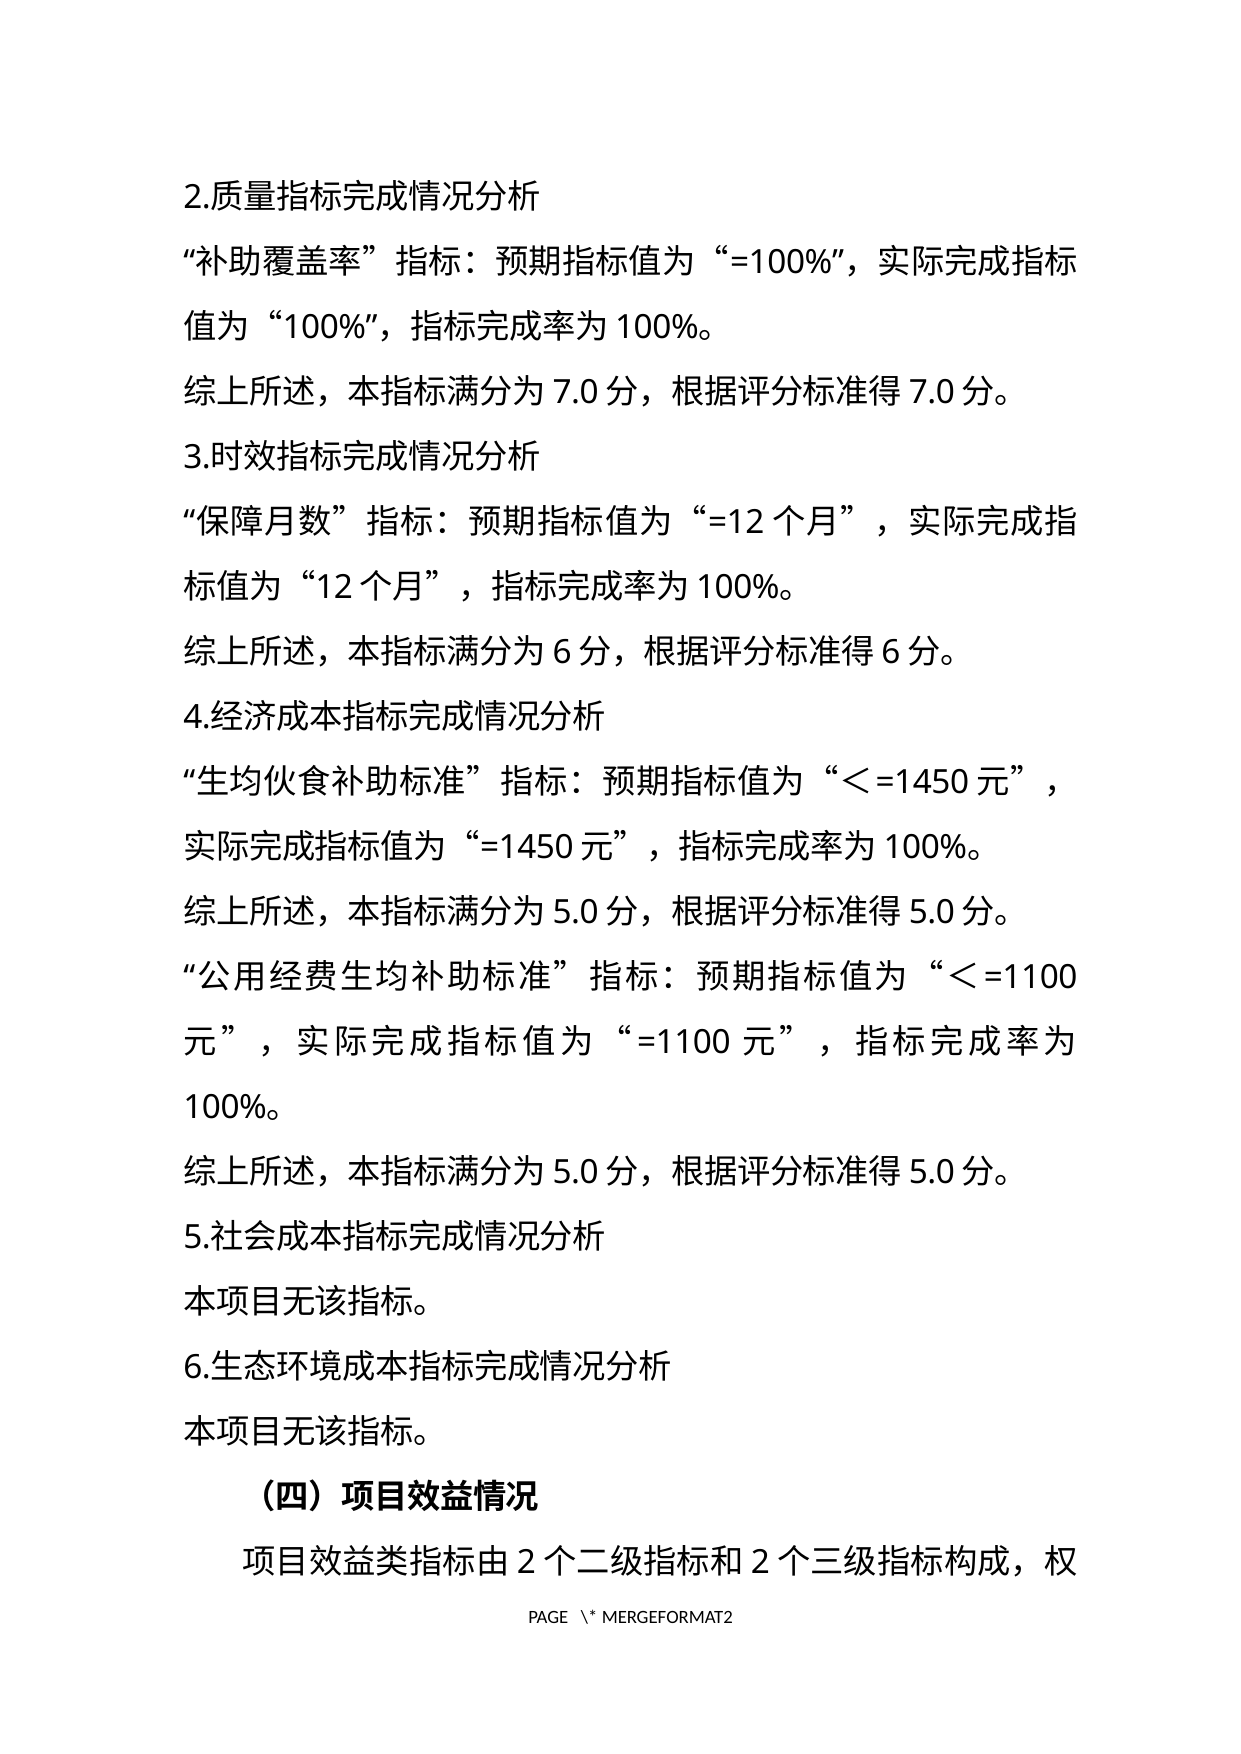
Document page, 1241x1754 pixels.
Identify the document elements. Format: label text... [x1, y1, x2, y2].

text （四）项目效益情况 [183, 1462, 1078, 1527]
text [183, 1527, 1078, 1592]
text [183, 162, 1078, 1462]
